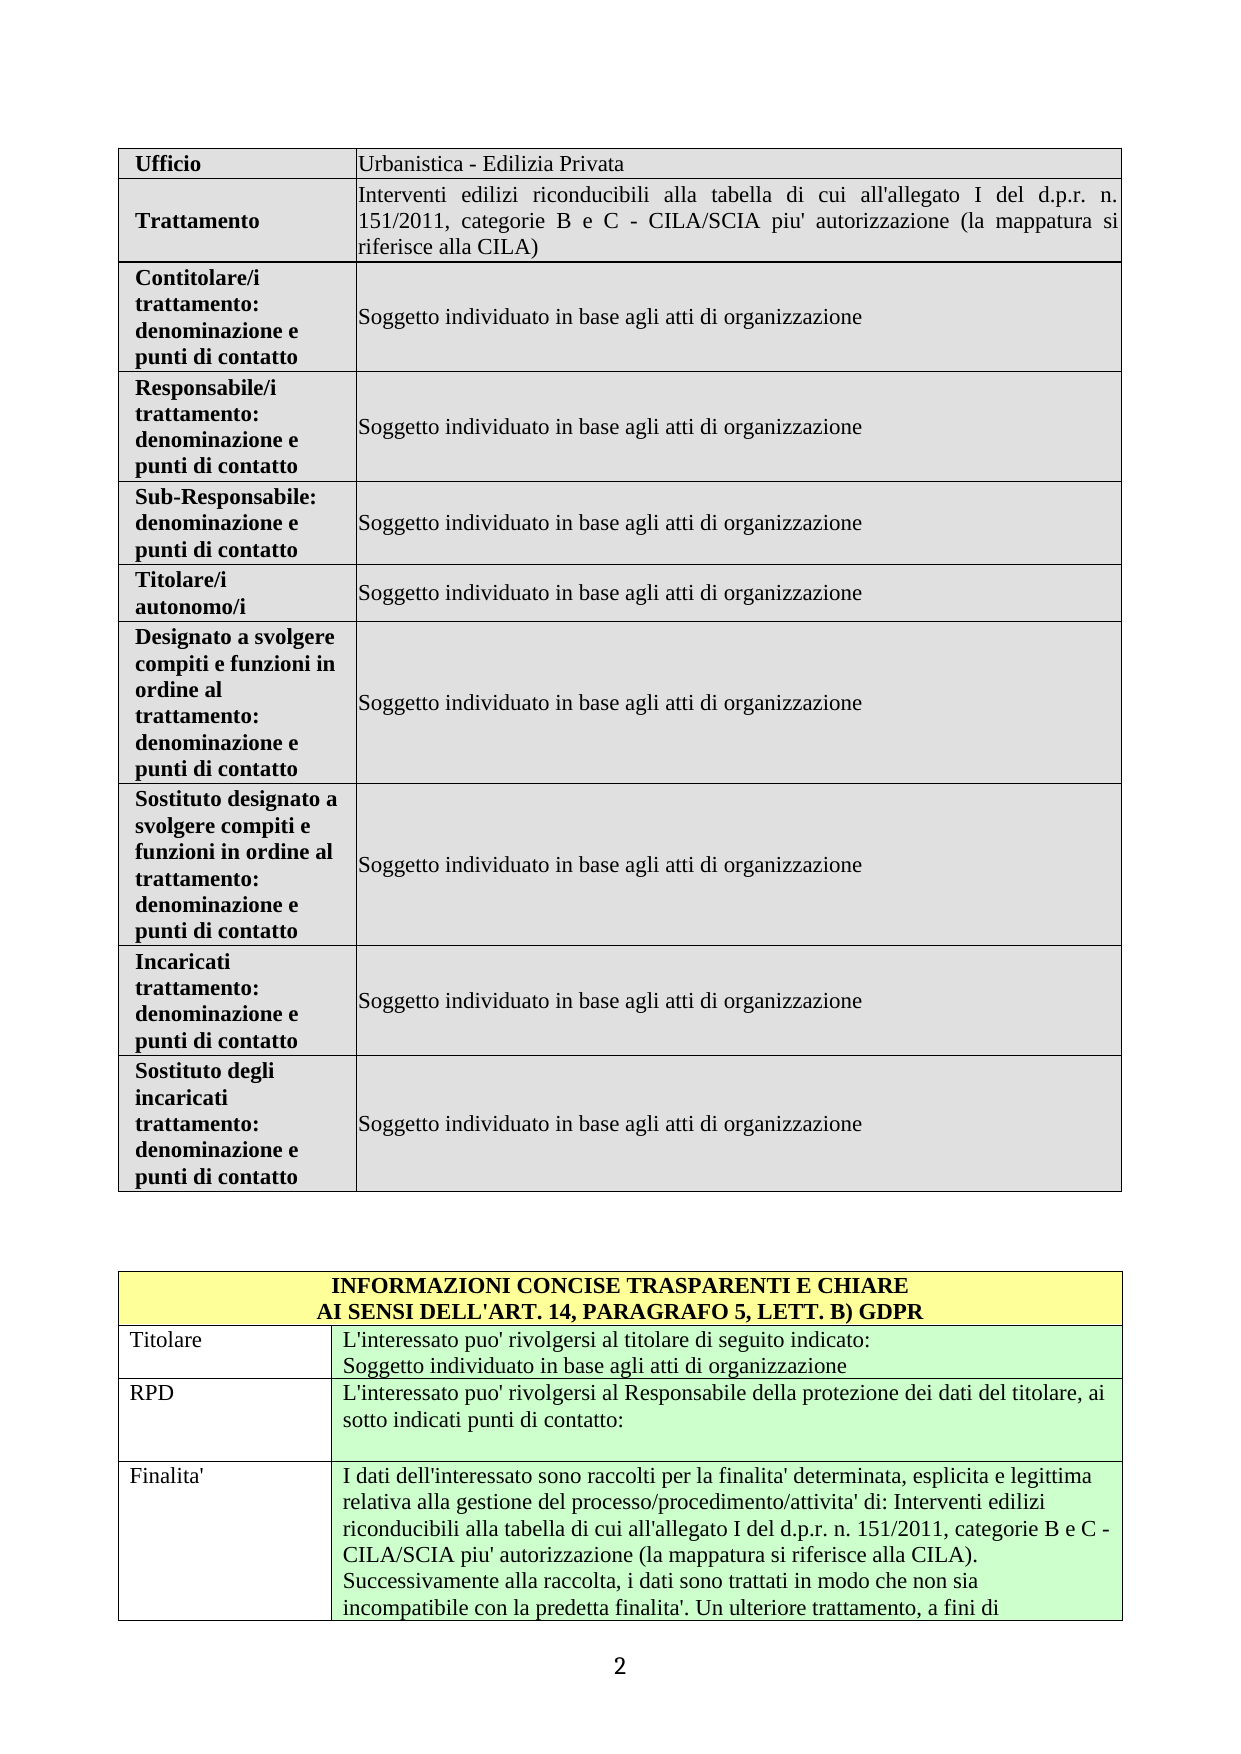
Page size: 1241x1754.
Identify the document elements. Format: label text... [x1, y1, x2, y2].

table_cell L'interessato puo' rivolgersi al Responsabile della protezione dei dati del titolare, ai sotto indicati punti di contatto: [332, 1379, 1122, 1461]
table_cell Sub-Responsabile: denominazione e punti di contatto [119, 482, 356, 564]
table_cell Soggetto individuato in base agli atti di organizzazione [357, 372, 1121, 481]
table_cell Soggetto individuato in base agli atti di organizzazione [357, 1056, 1121, 1191]
table_header INFORMAZIONI CONCISE TRASPARENTI E CHIARE AI SENSI DELL'ART. 14, PARAGRAFO 5, LETT. B) GDPR [119, 1272, 1122, 1324]
table_cell Soggetto individuato in base agli atti di organizzazione [357, 263, 1121, 371]
table_cell Ufficio [119, 149, 356, 178]
table_cell Designato a svolgere compiti e funzioni in ordine al trattamento: denominazione e punti di contatto [119, 622, 356, 783]
table_cell Titolare [119, 1326, 331, 1378]
table_cell Incaricati trattamento: denominazione e punti di contatto [119, 946, 356, 1055]
table_cell Sostituto designato a svolgere compiti e funzioni in ordine al trattamento: denominazione e punti di contatto [119, 784, 356, 945]
table_cell Soggetto individuato in base agli atti di organizzazione [357, 482, 1121, 564]
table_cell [332, 1462, 1122, 1620]
table_cell Titolare/i autonomo/i [119, 565, 356, 621]
table_cell Urbanistica - Edilizia Privata [357, 149, 1121, 178]
table_cell Contitolare/i trattamento: denominazione e punti di contatto [119, 263, 356, 371]
table_cell Soggetto individuato in base agli atti di organizzazione [357, 784, 1121, 945]
table_cell Trattamento [119, 179, 356, 261]
table_cell RPD [119, 1379, 331, 1461]
table_cell L'interessato puo' rivolgersi al titolare di seguito indicato: Soggetto individuato in base agli atti di organizzazione [332, 1326, 1122, 1378]
table_cell Soggetto individuato in base agli atti di organizzazione [357, 565, 1121, 621]
table_cell Responsabile/i trattamento: denominazione e punti di contatto [119, 372, 356, 481]
table_cell Soggetto individuato in base agli atti di organizzazione [357, 946, 1121, 1055]
table_cell Interventi edilizi riconducibili alla tabella di cui all'allegato I del d.p.r. n. 151/2011, categorie B e C - CILA/SCIA piu' autorizzazione (la mappatura si riferisce alla CILA) [357, 179, 1121, 261]
table_cell Soggetto individuato in base agli atti di organizzazione [357, 622, 1121, 783]
table_cell Finalita' [119, 1462, 331, 1620]
table_cell Sostituto degli incaricati trattamento: denominazione e punti di contatto [119, 1056, 356, 1191]
